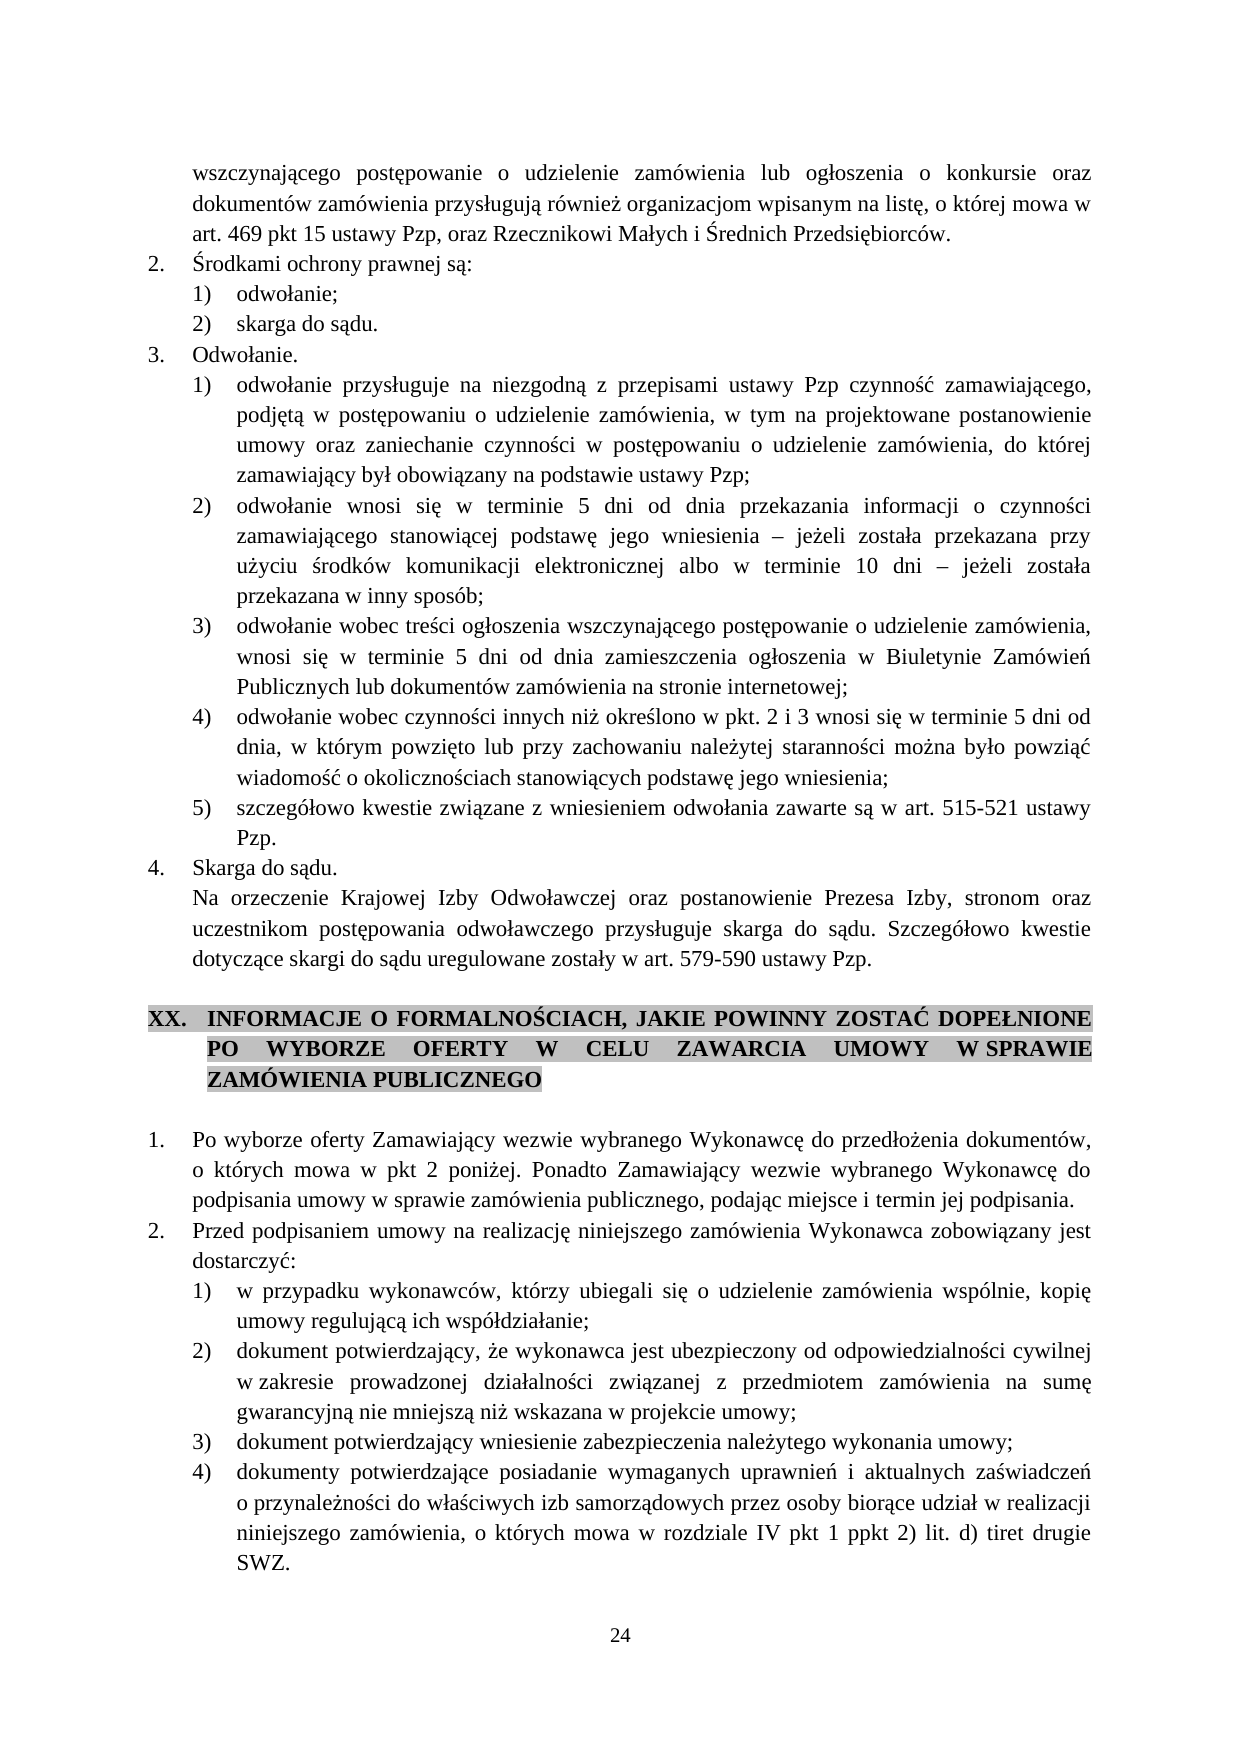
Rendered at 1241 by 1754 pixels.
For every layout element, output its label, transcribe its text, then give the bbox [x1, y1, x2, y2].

list Przed podpisaniem umowy na realizację niniejszego zamówienia Wykonawca zobowiązany jest dostarczyć: [148, 1217, 1092, 1273]
text 1) odwołanie przysługuje na niezgodną z przepisami ustawy Pzp czynność zamawiającego, podjętą w postępowaniu o udzielenie zamówienia, w tym na projektowane postanowienie umowy oraz zaniechanie czynności w postępowaniu o udzielenie zamówienia, do której zamawiający był obowiązany na podstawie ustawy Pzp; [192, 371, 1092, 488]
subtitle INFORMACJE O FORMALNOŚCIACH, JAKIE POWINNY ZOSTAĆ DOPEŁNIONE PO WYBORZE OFERTY W CELU ZAWARCIA UMOWY W SPRAWIE ZAMÓWIENIA PUBLICZNEGO [148, 1032, 1092, 1092]
text 4) odwołanie wobec czynności innych niż określono w pkt. 2 i 3 wnosi się w terminie 5 dni od dnia, w którym powzięto lub przy zachowaniu należytej staranności można było powziąć wiadomość o okolicznościach stanowiących podstawę jego wniesienia; [192, 703, 1092, 790]
list dokumenty potwierdzające posiadanie wymaganych uprawnień i aktualnych zaświadczeń o przynależności do właściwych izb samorządowych przez osoby biorące udział w realizacji niniejszego zamówienia, o których mowa w rozdziale IV pkt 1 ppkt 2) lit. d) tiret drugie SWZ. [192, 1458, 1092, 1575]
list w przypadku wykonawców, którzy ubiegali się o udzielenie zamówienia wspólnie, kopię umowy regulującą ich współdziałanie; [192, 1277, 1092, 1334]
text Na orzeczenie Krajowej Izby Odwoławczej oraz postanowienie Prezesa Izby, stronom oraz uczestnikom postępowania odwoławczego przysługuje skarga do sądu. Szczegółowo kwestie dotyczące skargi do sądu uregulowane zostały w art. 579-590 ustawy Pzp. [148, 884, 1092, 971]
text 4. Skarga do sądu. [148, 854, 1092, 881]
text 2) skarga do sądu. [192, 311, 1092, 337]
list Po wyborze oferty Zamawiający wezwie wybranego Wykonawcę do przedłożenia dokumentów, o których mowa w pkt 2 poniżej. Ponadto Zamawiający wezwie wybranego Wykonawcę do podpisania umowy w sprawie zamówienia publicznego, podając miejsce i termin jej podpisania. [148, 1126, 1092, 1213]
text 5) szczegółowo kwestie związane z wniesieniem odwołania zawarte są w art. 515-521 ustawy Pzp. [192, 794, 1092, 850]
text 1) odwołanie; [192, 280, 1092, 307]
text 3. Odwołanie. [148, 341, 1092, 367]
text 3) odwołanie wobec treści ogłoszenia wszczynającego postępowanie o udzielenie zamówienia, wnosi się w terminie 5 dni od dnia zamieszczenia ogłoszenia w Biuletynie Zamówień Publicznych lub dokumentów zamówienia na stronie internetowej; [192, 613, 1092, 699]
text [148, 159, 1092, 246]
text 2) odwołanie wnosi się w terminie 5 dni od dnia przekazania informacji o czynności zamawiającego stanowiącej podstawę jego wniesienia – jeżeli została przekazana przy użyciu środków komunikacji elektronicznej albo w terminie 10 dni – jeżeli została przekazana w inny sposób; [192, 492, 1092, 609]
list dokument potwierdzający, że wykonawca jest ubezpieczony od odpowiedzialności cywilnej w zakresie prowadzonej działalności związanej z przedmiotem zamówienia na sumę gwarancyjną nie mniejszą niż wskazana w projekcie umowy; [192, 1338, 1092, 1424]
text 2. Środkami ochrony prawnej są: [148, 250, 1092, 276]
list dokument potwierdzający wniesienie zabezpieczenia należytego wykonania umowy; [192, 1428, 1092, 1454]
